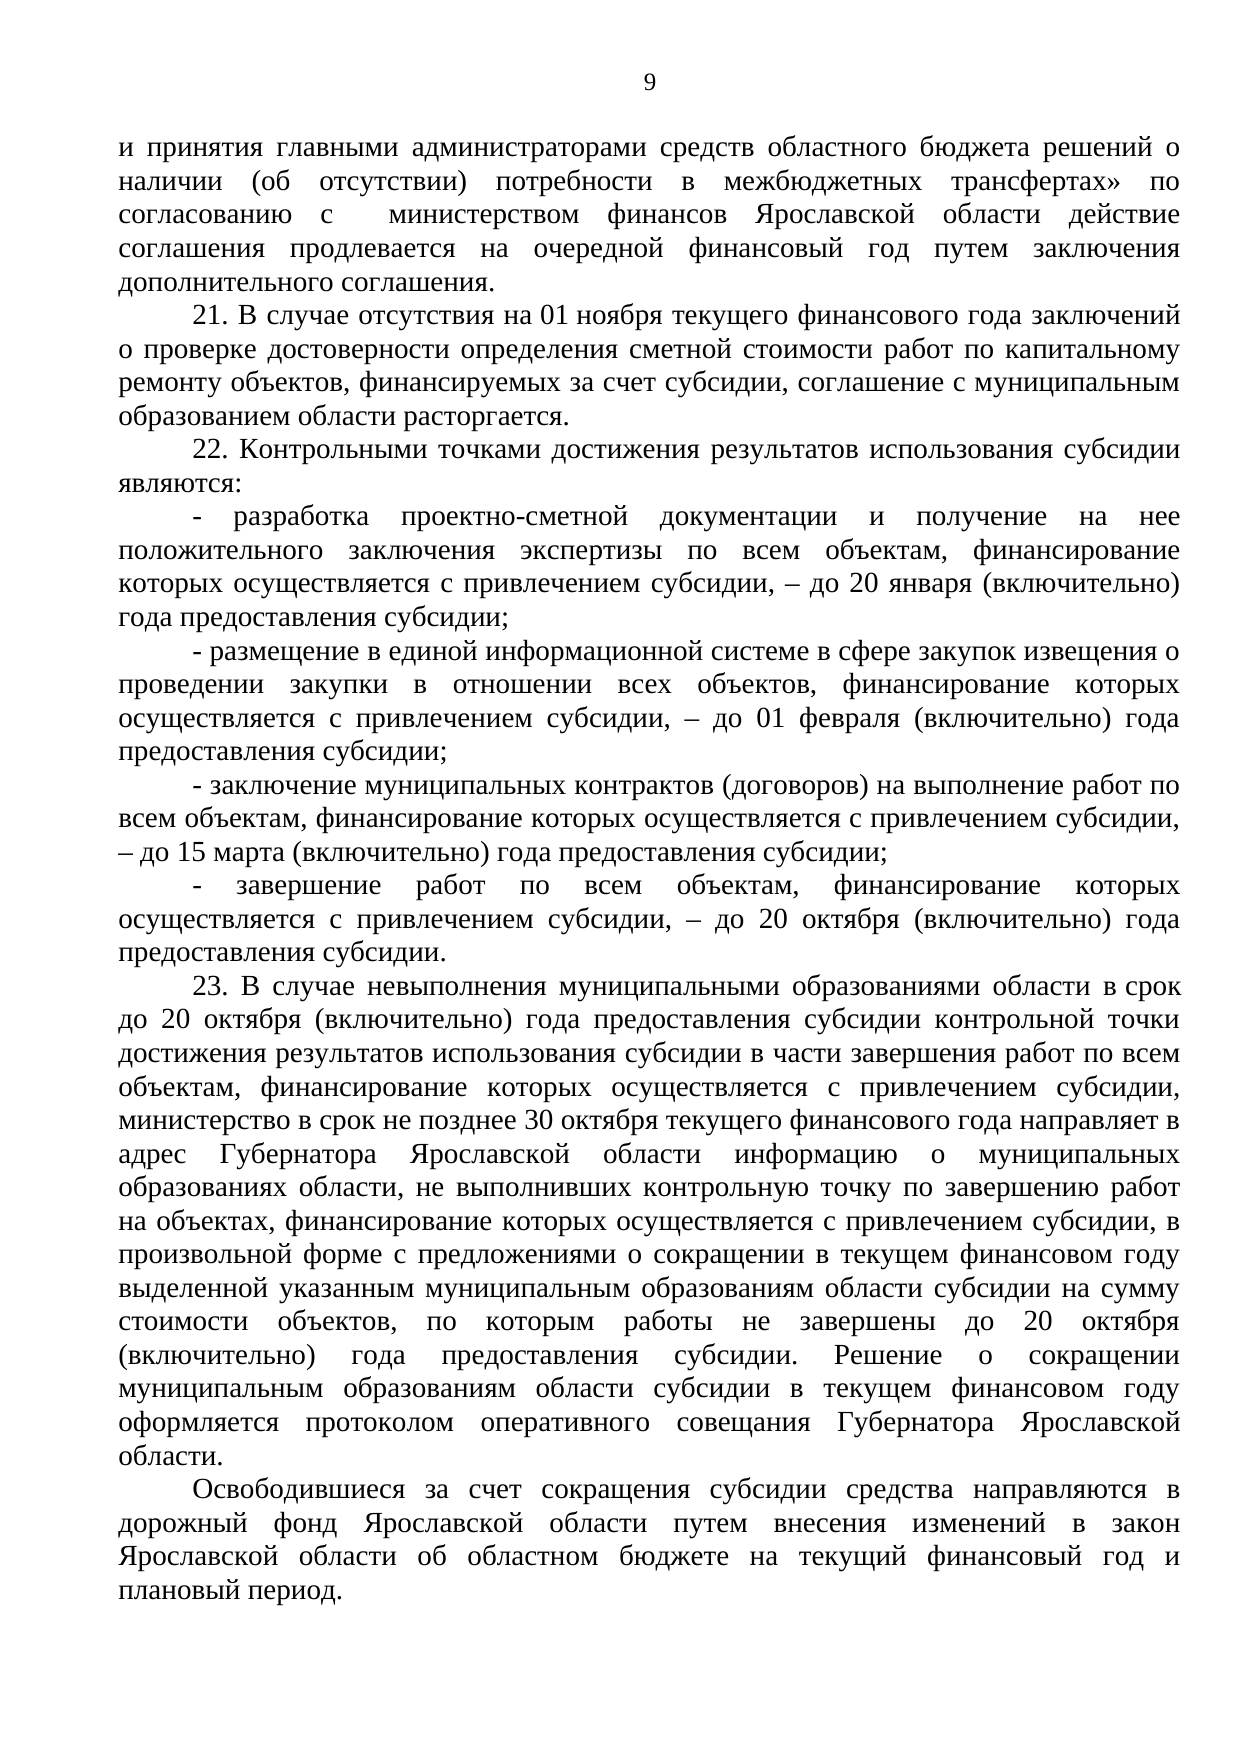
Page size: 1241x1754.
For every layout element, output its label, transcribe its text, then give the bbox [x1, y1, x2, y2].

text 23. В случае невыполнения муниципальными образованиями области в срок до 20 октября (включительно) года предоставления субсидии контрольной точки достижения результатов использования субсидии в части завершения работ по всем объектам, финансирование которых осуществляется с привлечением субсидии, министерство в срок не позднее 30 октября текущего финансового года направляет в адрес Губернатора Ярославской области информацию о муниципальных образованиях области, не выполнивших контрольную точку по завершению работ на объектах, финансирование которых осуществляется с привлечением субсидии, в произвольной форме с предложениями о сокращении в текущем финансовом году выделенной указанным муниципальным образованиям области субсидии на сумму стоимости объектов, по которым работы не завершены до 20 октября (включительно) года предоставления субсидии. Решение о сокращении муниципальным образованиям области субсидии в текущем финансовом году оформляется протоколом оперативного совещания Губернатора Ярославской области. [118, 968, 1181, 1471]
text 22. Контрольными точками достижения результатов использования субсидии являются: [118, 431, 1181, 498]
text Освободившиеся за счет сокращения субсидии средства направляются в дорожный фонд Ярославской области путем внесения изменений в закон Ярославской области об областном бюджете на текущий финансовый год и плановый период. [118, 1471, 1181, 1605]
text - заключение муниципальных контрактов (договоров) на выполнение работ по всем объектам, финансирование которых осуществляется с привлечением субсидии, – до 15 марта (включительно) года предоставления субсидии; [118, 767, 1181, 867]
text - завершение работ по всем объектам, финансирование которых осуществляется с привлечением субсидии, – до 20 октября (включительно) года предоставления субсидии. [118, 867, 1181, 968]
text - разработка проектно-сметной документации и получение на нее положительного заключения экспертизы по всем объектам, финансирование которых осуществляется с привлечением субсидии, – до 20 января (включительно) года предоставления субсидии; [118, 498, 1181, 633]
text 21. В случае отсутствия на 01 ноября текущего финансового года заключений о проверке достоверности определения сметной стоимости работ по капитальному ремонту объектов, финансируемых за счет субсидии, соглашение с муниципальным образованием области расторгается. [118, 297, 1181, 431]
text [118, 129, 1181, 297]
text - размещение в единой информационной системе в сфере закупок извещения о проведении закупки в отношении всех объектов, финансирование которых осуществляется с привлечением субсидии, – до 01 февраля (включительно) года предоставления субсидии; [118, 633, 1181, 767]
